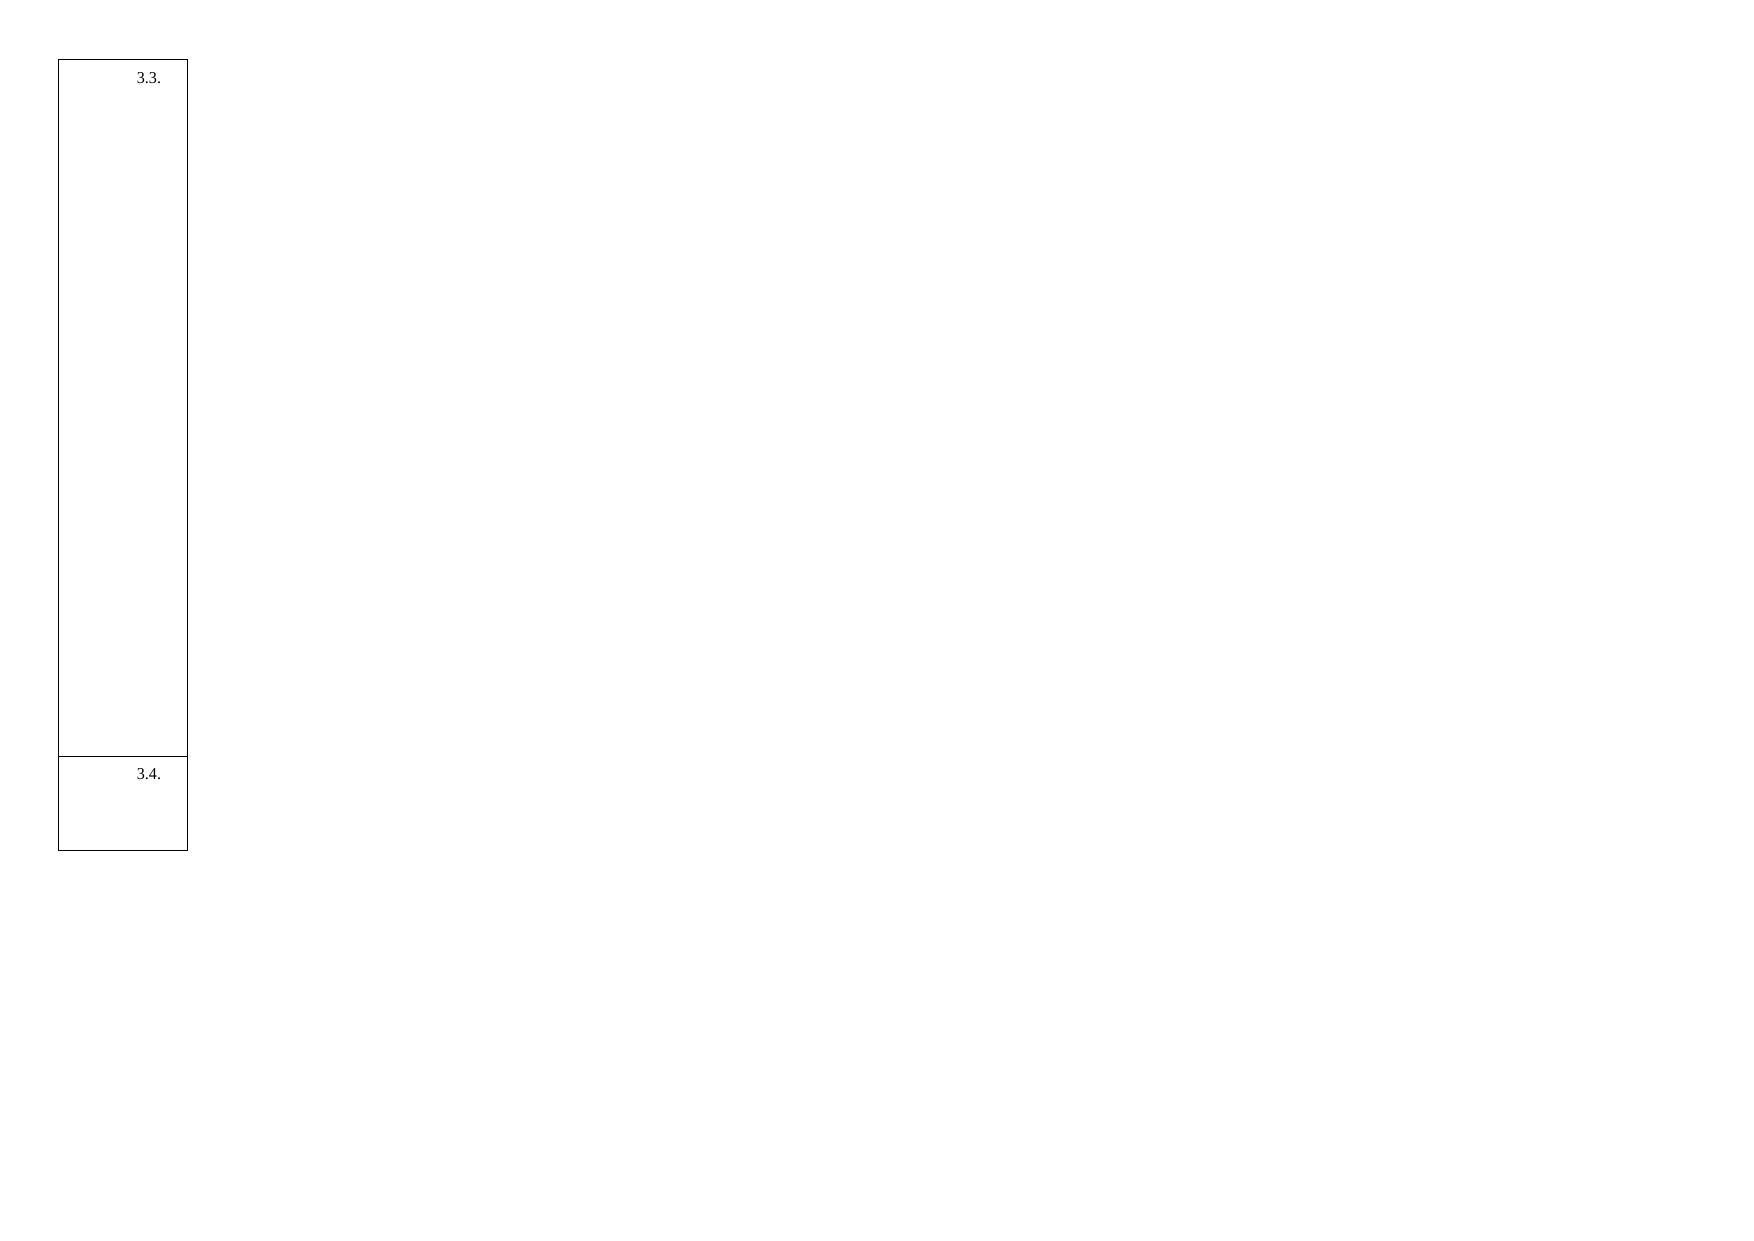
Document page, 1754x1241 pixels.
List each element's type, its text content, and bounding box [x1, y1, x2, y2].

table_header 3.3. [59, 60, 187, 756]
table_cell 3.4. [59, 757, 187, 850]
